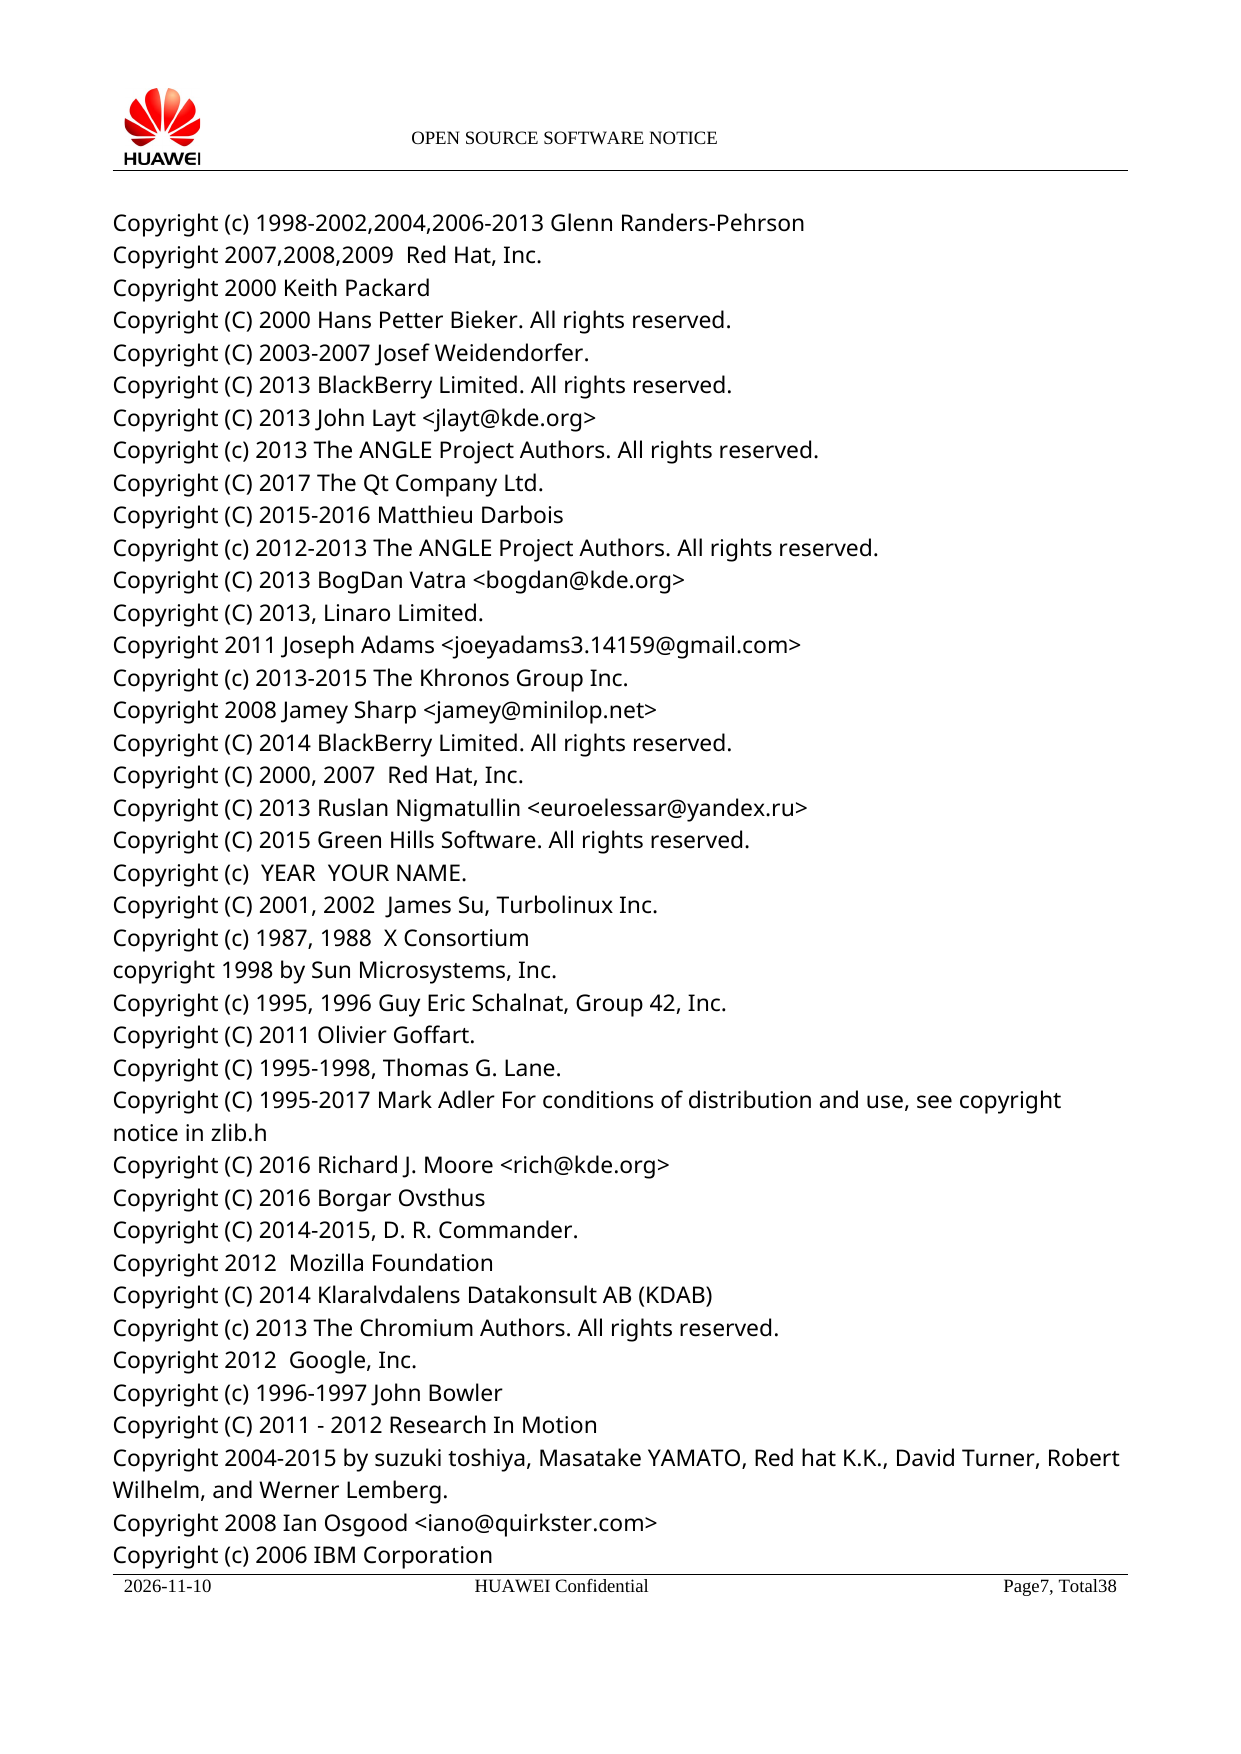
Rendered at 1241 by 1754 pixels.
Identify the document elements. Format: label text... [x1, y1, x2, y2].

picture [124, 88, 201, 165]
